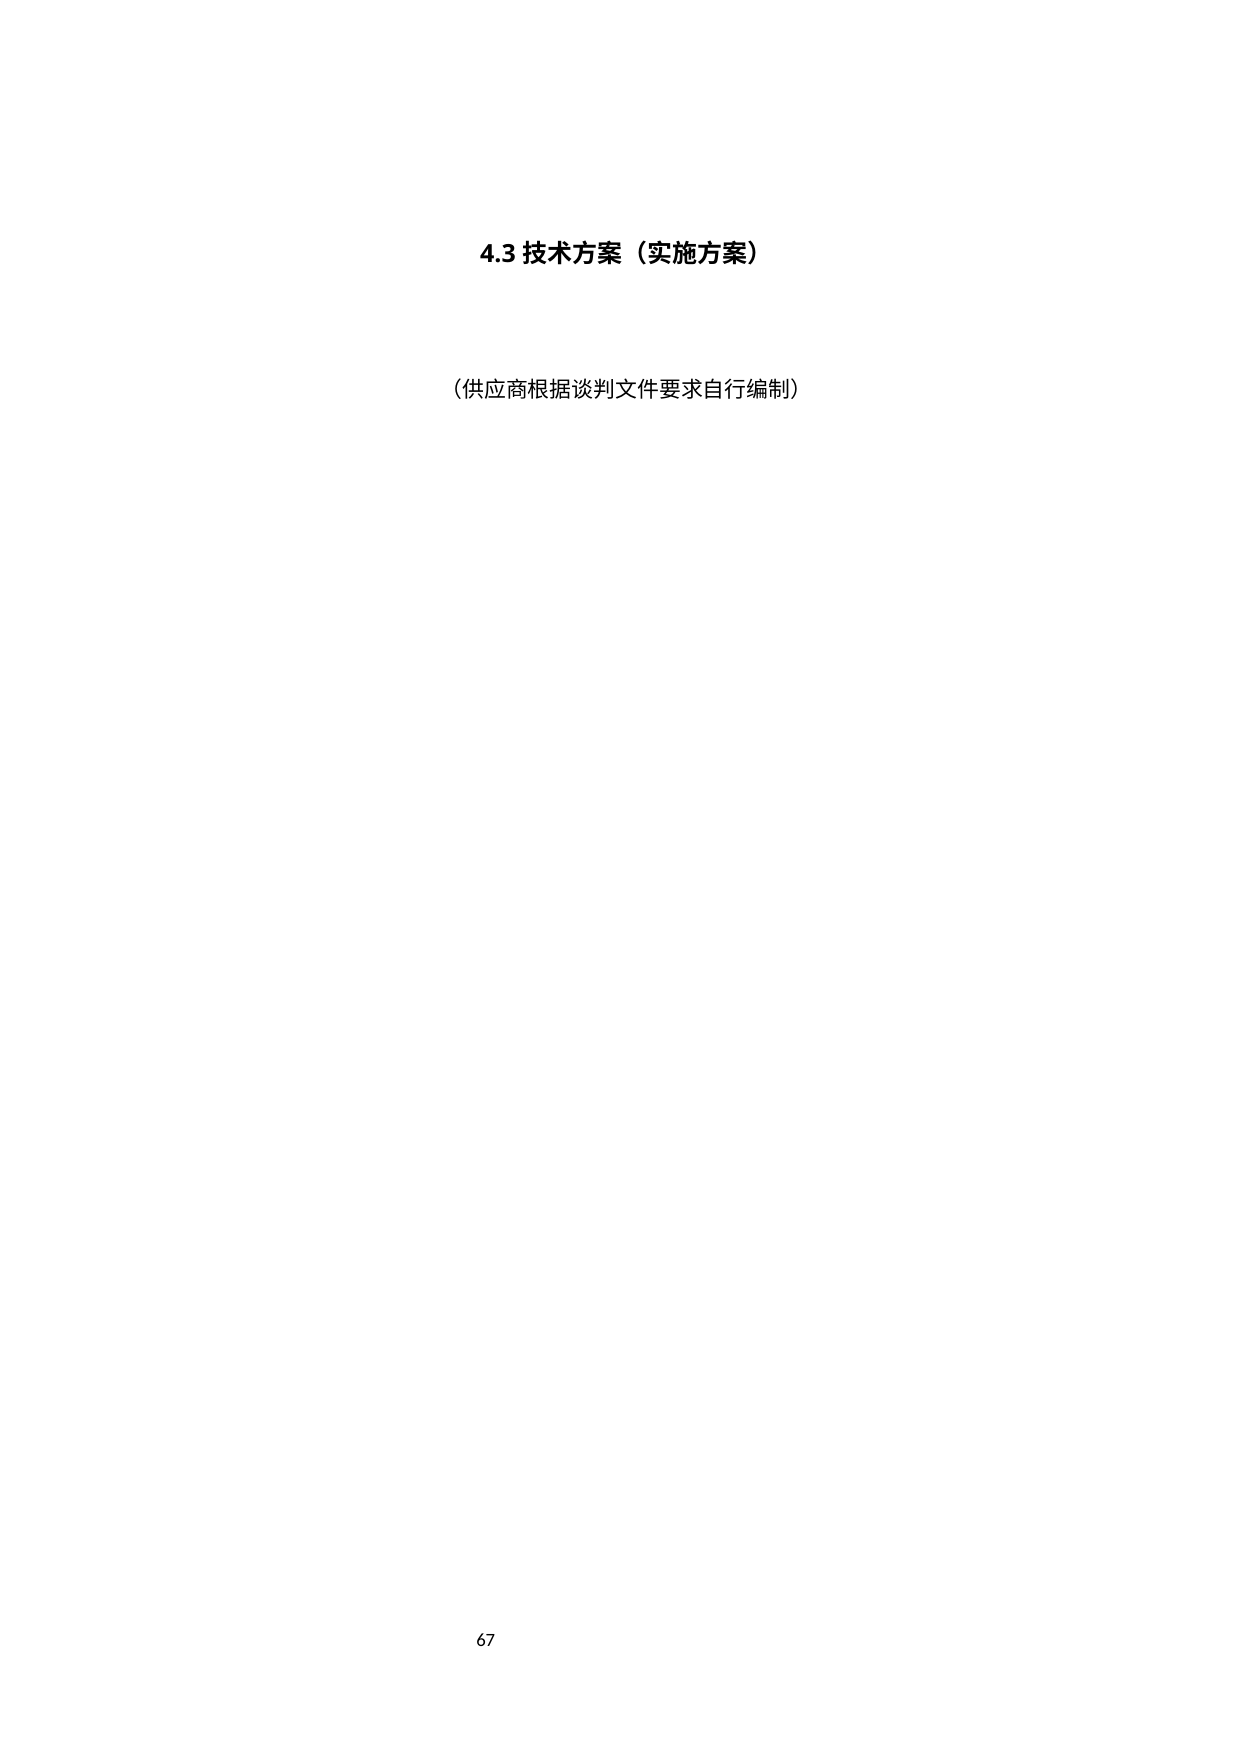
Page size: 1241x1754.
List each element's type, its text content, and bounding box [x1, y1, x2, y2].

text （供应商根据谈判文件要求自行编制） [165, 371, 1087, 404]
text 4.3 技术方案（实施方案） [165, 219, 1087, 284]
